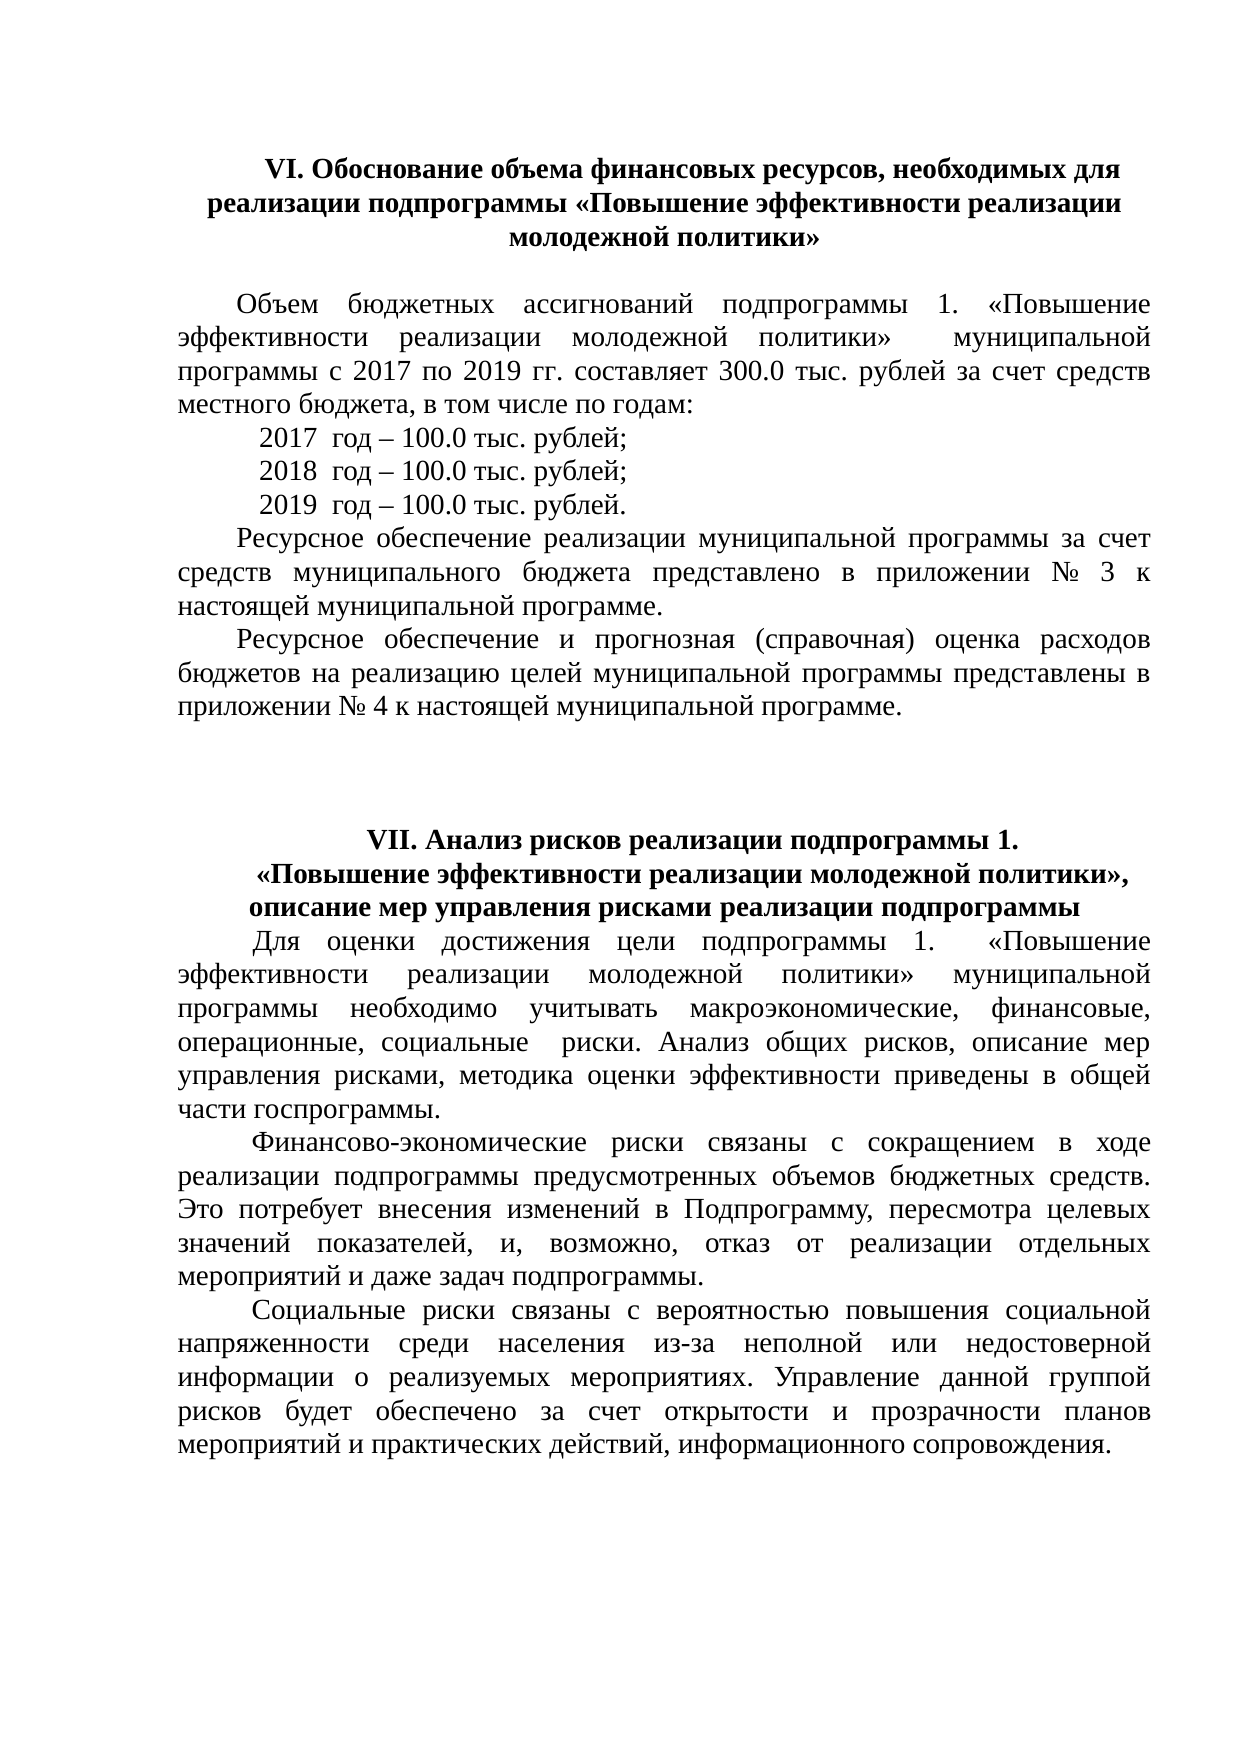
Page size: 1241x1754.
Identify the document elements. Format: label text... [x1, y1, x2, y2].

text 2018 год – 100.0 тыс. рублей; [177, 453, 1152, 487]
text Финансово-экономические риски связаны с сокращением в ходе реализации подпрограммы предусмотренных объемов бюджетных средств. Это потребует внесения изменений в Подпрограмму, пересмотра целевых значений показателей, и, возможно, отказ от реализации отдельных мероприятий и даже задач подпрограммы. [177, 1124, 1152, 1292]
text Ресурсное обеспечение и прогнозная (справочная) оценка расходов бюджетов на реализацию целей муниципальной программы представлены в приложении № 4 к настоящей муниципальной программе. [177, 621, 1152, 722]
text 2017 год – 100.0 тыс. рублей; [177, 420, 1152, 453]
text VII. Анализ рисков реализации подпрограммы 1. [177, 822, 1152, 856]
text Для оценки достижения цели подпрограммы 1. «Повышение эффективности реализации молодежной политики» муниципальной программы необходимо учитывать макроэкономические, финансовые, операционные, социальные риски. Анализ общих рисков, описание мер управления рисками, методика оценки эффективности приведены в общей части госпрограммы. [177, 923, 1152, 1124]
text Ресурсное обеспечение реализации муниципальной программы за счет средств муниципального бюджета представлено в приложении № 3 к настоящей муниципальной программе. [177, 521, 1152, 621]
text «Повышение эффективности реализации молодежной политики», описание мер управления рисками реализации подпрограммы [177, 856, 1152, 923]
text VI. Обоснование объема финансовых ресурсов, необходимых для реализации подпрограммы «Повышение эффективности реализации молодежной политики» [177, 152, 1152, 252]
text 2019 год – 100.0 тыс. рублей. [177, 487, 1152, 521]
text Объем бюджетных ассигнований подпрограммы 1. «Повышение эффективности реализации молодежной политики» муниципальной программы с 2017 по 2019 гг. составляет 300.0 тыс. рублей за счет средств местного бюджета, в том числе по годам: [177, 286, 1152, 420]
text Социальные риски связаны с вероятностью повышения социальной напряженности среди населения из-за неполной или недостоверной информации о реализуемых мероприятиях. Управление данной группой рисков будет обеспечено за счет открытости и прозрачности планов мероприятий и практических действий, информационного сопровождения. [177, 1292, 1152, 1460]
